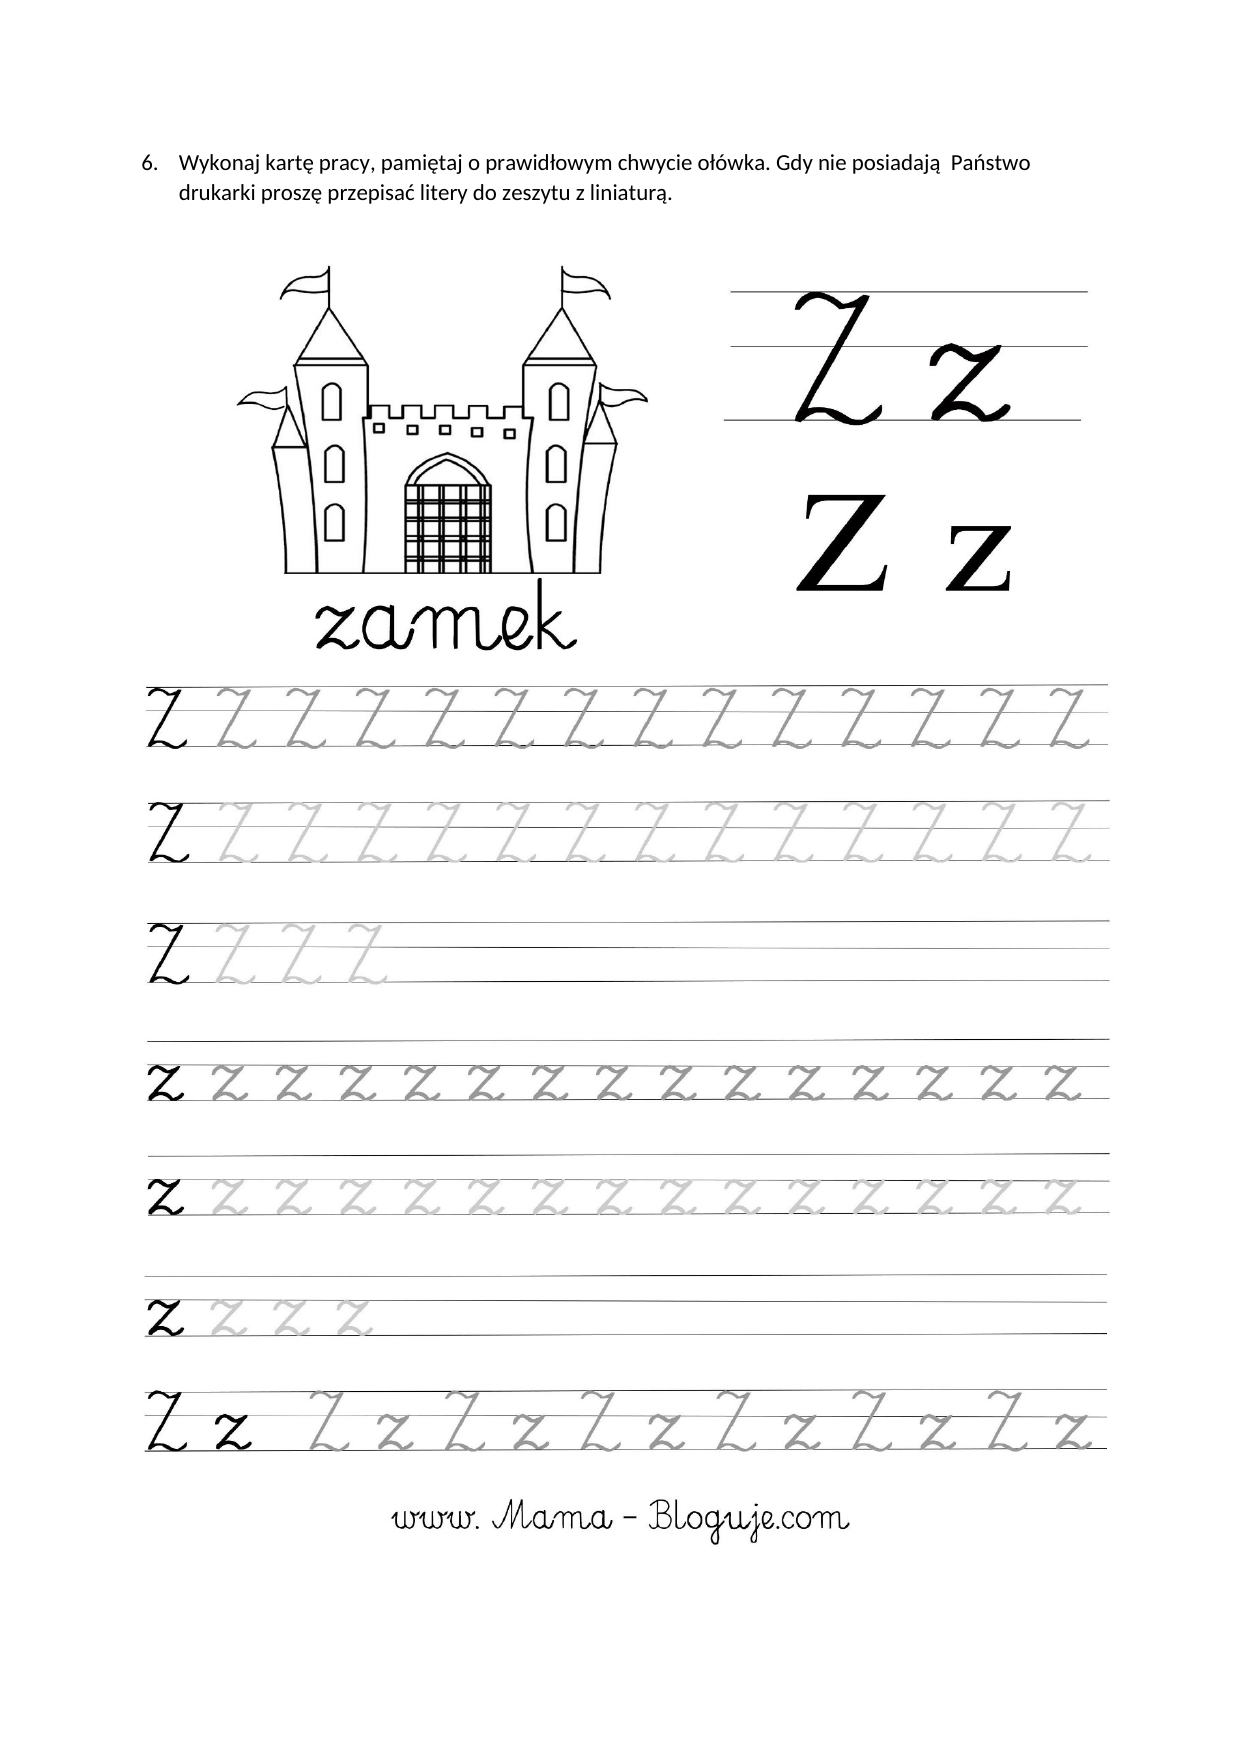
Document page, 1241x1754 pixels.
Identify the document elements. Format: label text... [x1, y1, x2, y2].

picture [103, 224, 1161, 1570]
list Wykonaj kartę pracy, pamiętaj o prawidłowym chwycie ołówka. Gdy nie posiadają Państwo drukarki proszę przepisać litery do zeszytu z liniaturą. [141, 148, 1093, 206]
